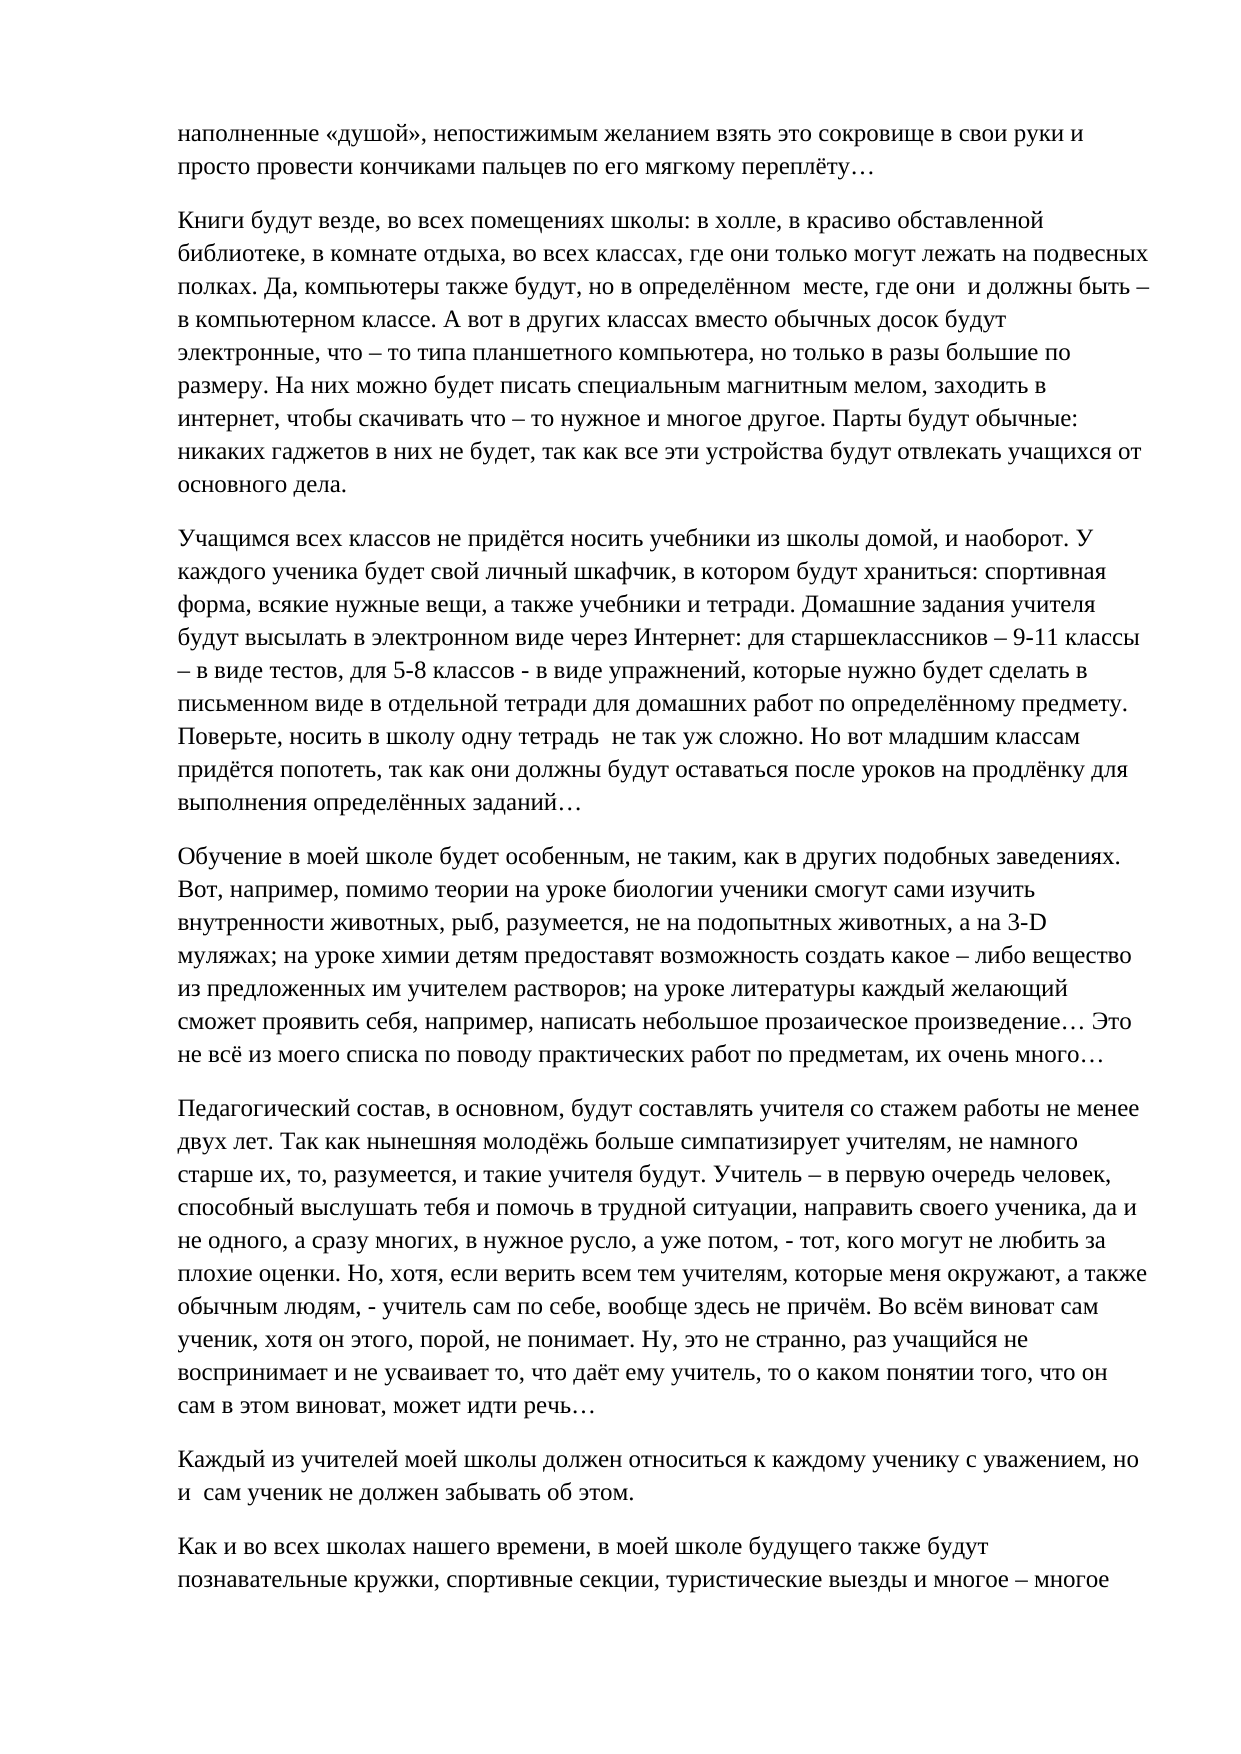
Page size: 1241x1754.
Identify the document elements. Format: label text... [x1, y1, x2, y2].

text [177, 118, 1152, 180]
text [177, 1531, 1152, 1593]
text Каждый из учителей моей школы должен относиться к каждому ученику с уважением, но и сам ученик не должен забывать об этом. [177, 1444, 1152, 1506]
text Учащимся всех классов не придётся носить учебники из школы домой, и наоборот. У каждого ученика будет свой личный шкафчик, в котором будут храниться: спортивная форма, всякие нужные вещи, а также учебники и тетради. Домашние задания учителя будут высылать в электронном виде через Интернет: для старшеклассников – 9-11 классы – в виде тестов, для 5-8 классов - в виде упражнений, которые нужно будет сделать в письменном виде в отдельной тетради для домашних работ по определённому предмету. Поверьте, носить в школу одну тетрадь не так уж сложно. Но вот младшим классам придётся попотеть, так как они должны будут оставаться после уроков на продлёнку для выполнения определённых заданий… [177, 523, 1152, 816]
text Обучение в моей школе будет особенным, не таким, как в других подобных заведениях. Вот, например, помимо теории на уроке биологии ученики смогут сами изучить внутренности животных, рыб, разумеется, не на подопытных животных, а на 3-D муляжах; на уроке химии детям предоставят возможность создать какое – либо вещество из предложенных им учителем растворов; на уроке литературы каждый желающий сможет проявить себя, например, написать небольшое прозаическое произведение… Это не всё из моего списка по поводу практических работ по предметам, их очень много… [177, 841, 1152, 1068]
text Педагогический состав, в основном, будут составлять учителя со стажем работы не менее двух лет. Так как нынешняя молодёжь больше симпатизирует учителям, не намного старше их, то, разумеется, и такие учителя будут. Учитель – в первую очередь человек, способный выслушать тебя и помочь в трудной ситуации, направить своего ученика, да и не одного, а сразу многих, в нужное русло, а уже потом, - тот, кого могут не любить за плохие оценки. Но, хотя, если верить всем тем учителям, которые меня окружают, а также обычным людям, - учитель сам по себе, вообще здесь не причём. Во всём виноват сам ученик, хотя он этого, порой, не понимает. Ну, это не странно, раз учащийся не воспринимает и не усваивает то, что даёт ему учитель, то о каком понятии того, что он сам в этом виноват, может идти речь… [177, 1093, 1152, 1419]
text Книги будут везде, во всех помещениях школы: в холле, в красиво обставленной библиотеке, в комнате отдыха, во всех классах, где они только могут лежать на подвесных полках. Да, компьютеры также будут, но в определённом месте, где они и должны быть – в компьютерном классе. А вот в других классах вместо обычных досок будут электронные, что – то типа планшетного компьютера, но только в разы большие по размеру. На них можно будет писать специальным магнитным мелом, заходить в интернет, чтобы скачивать что – то нужное и многое другое. Парты будут обычные: никаких гаджетов в них не будет, так как все эти устройства будут отвлекать учащихся от основного дела. [177, 205, 1152, 498]
